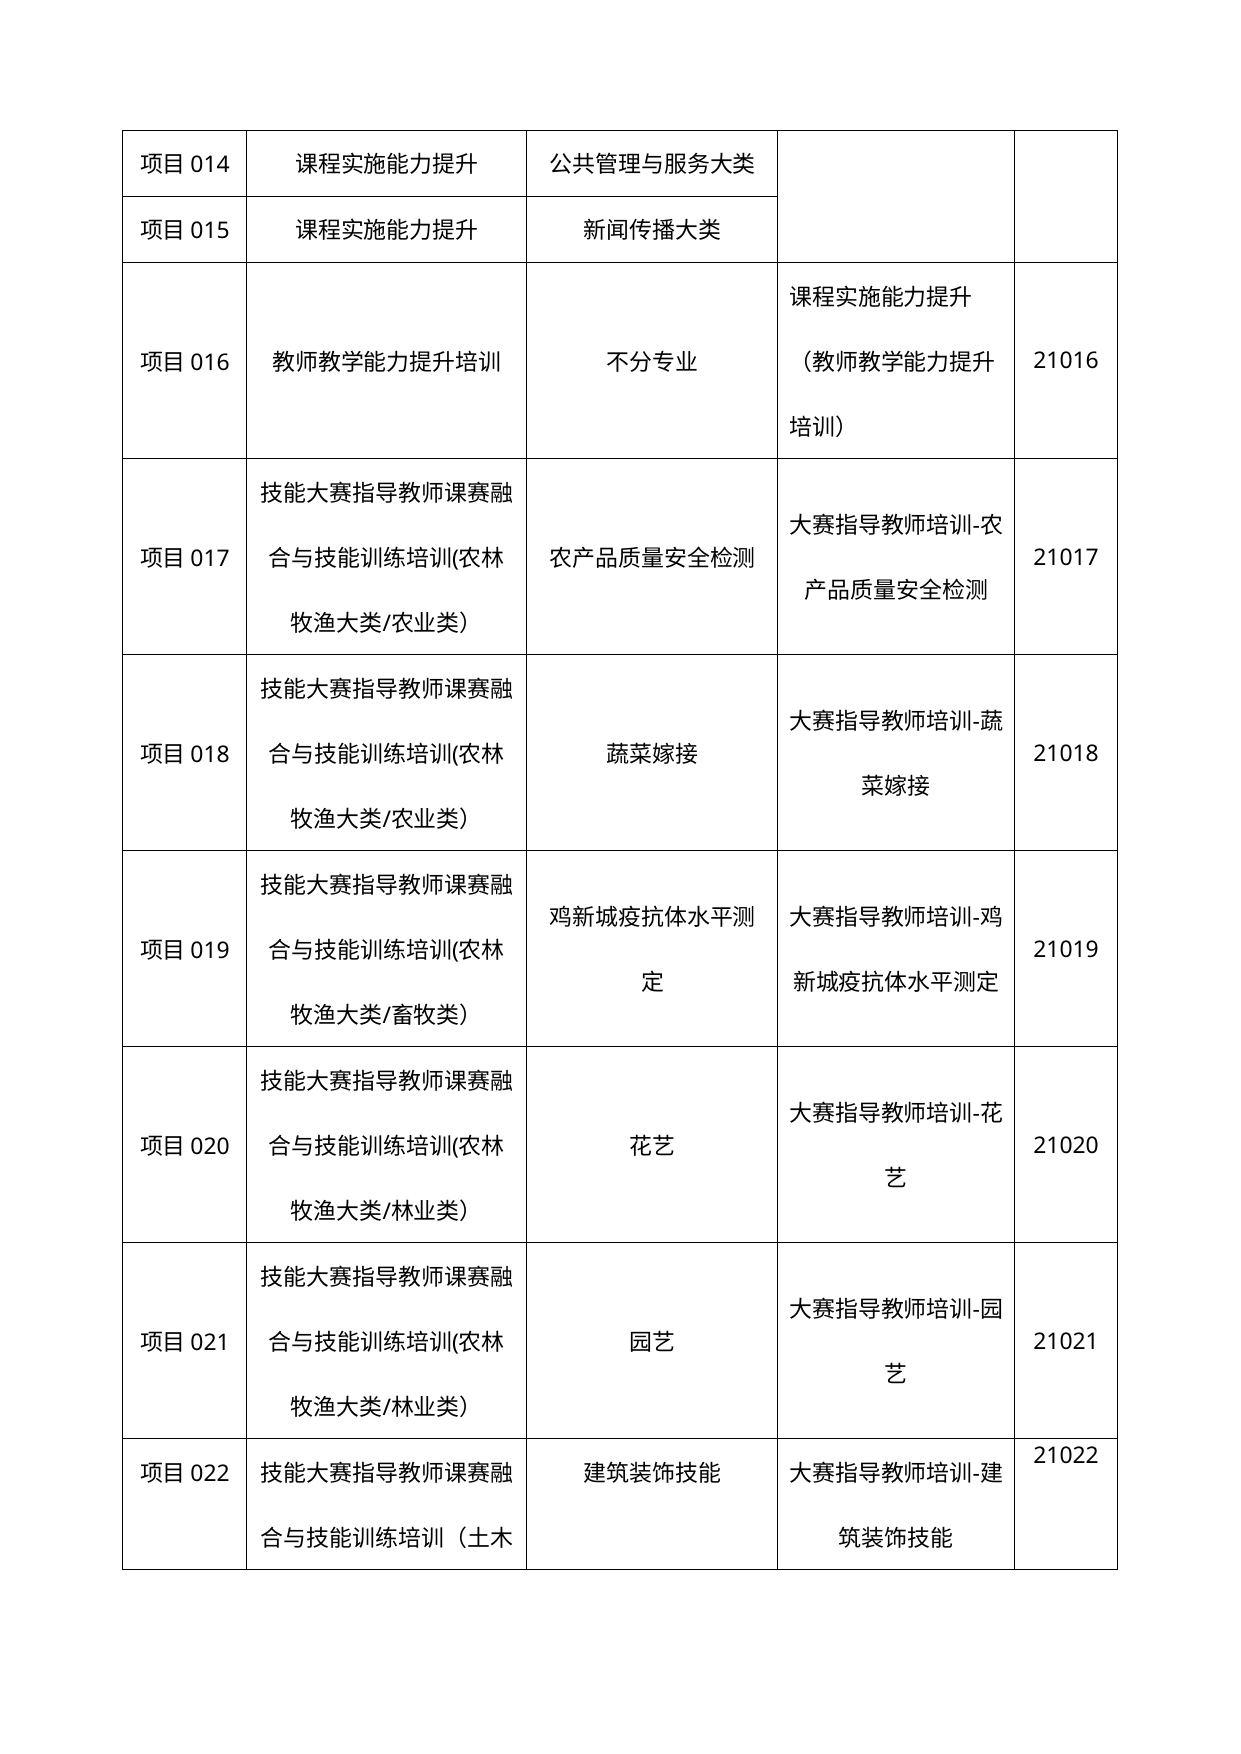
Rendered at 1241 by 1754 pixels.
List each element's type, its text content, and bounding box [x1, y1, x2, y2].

table_cell 21019 [1015, 851, 1117, 1046]
table_cell 21016 [1015, 263, 1117, 458]
table_cell 蔬菜嫁接 [527, 655, 777, 850]
table_cell 项目017 [123, 459, 246, 654]
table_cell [247, 1439, 526, 1569]
table_cell 项目021 [123, 1243, 246, 1438]
table_cell 项目016 [123, 263, 246, 458]
table_cell 农产品质量安全检测 [527, 459, 777, 654]
table_cell 技能大赛指导教师课赛融合与技能训练培训(农林牧渔大类/农业类） [247, 655, 526, 850]
table_cell 建筑装饰技能 [527, 1439, 777, 1569]
table_cell 公共管理与服务大类 [527, 131, 777, 196]
table_cell 大赛指导教师培训-鸡新城疫抗体水平测定 [778, 851, 1014, 1046]
table_cell 技能大赛指导教师课赛融合与技能训练培训(农林牧渔大类/林业类） [247, 1243, 526, 1438]
table_cell 大赛指导教师培训-园艺 [778, 1243, 1014, 1438]
table_cell 21021 [1015, 1243, 1117, 1438]
table_cell 大赛指导教师培训-建筑装饰技能 [778, 1439, 1014, 1569]
table_cell 大赛指导教师培训-蔬菜嫁接 [778, 655, 1014, 850]
table_cell 新闻传播大类 [527, 197, 777, 262]
table_cell 技能大赛指导教师课赛融合与技能训练培训(农林牧渔大类/畜牧类） [247, 851, 526, 1046]
table_cell 项目014 [123, 131, 246, 196]
table_cell 21022 [1015, 1439, 1117, 1569]
table_cell 大赛指导教师培训-花艺 [778, 1047, 1014, 1242]
table_cell 项目022 [123, 1439, 246, 1569]
table_cell 技能大赛指导教师课赛融合与技能训练培训(农林牧渔大类/农业类） [247, 459, 526, 654]
table_cell 技能大赛指导教师课赛融合与技能训练培训(农林牧渔大类/林业类） [247, 1047, 526, 1242]
table_cell 大赛指导教师培训-农产品质量安全检测 [778, 459, 1014, 654]
table_cell 课程实施能力提升 [247, 131, 526, 196]
table_cell 21018 [1015, 655, 1117, 850]
table_cell 园艺 [527, 1243, 777, 1438]
table_cell 项目018 [123, 655, 246, 850]
table_cell 项目019 [123, 851, 246, 1046]
table_cell 课程实施能力提升（教师教学能力提升培训） [778, 263, 1014, 458]
table_cell 课程实施能力提升 [247, 197, 526, 262]
table_cell 项目020 [123, 1047, 246, 1242]
table_cell 花艺 [527, 1047, 777, 1242]
table_cell 鸡新城疫抗体水平测定 [527, 851, 777, 1046]
table_cell 21020 [1015, 1047, 1117, 1242]
table_cell 21017 [1015, 459, 1117, 654]
table_cell 教师教学能力提升培训 [247, 263, 526, 458]
table_cell 不分专业 [527, 263, 777, 458]
table_cell 项目015 [123, 197, 246, 262]
